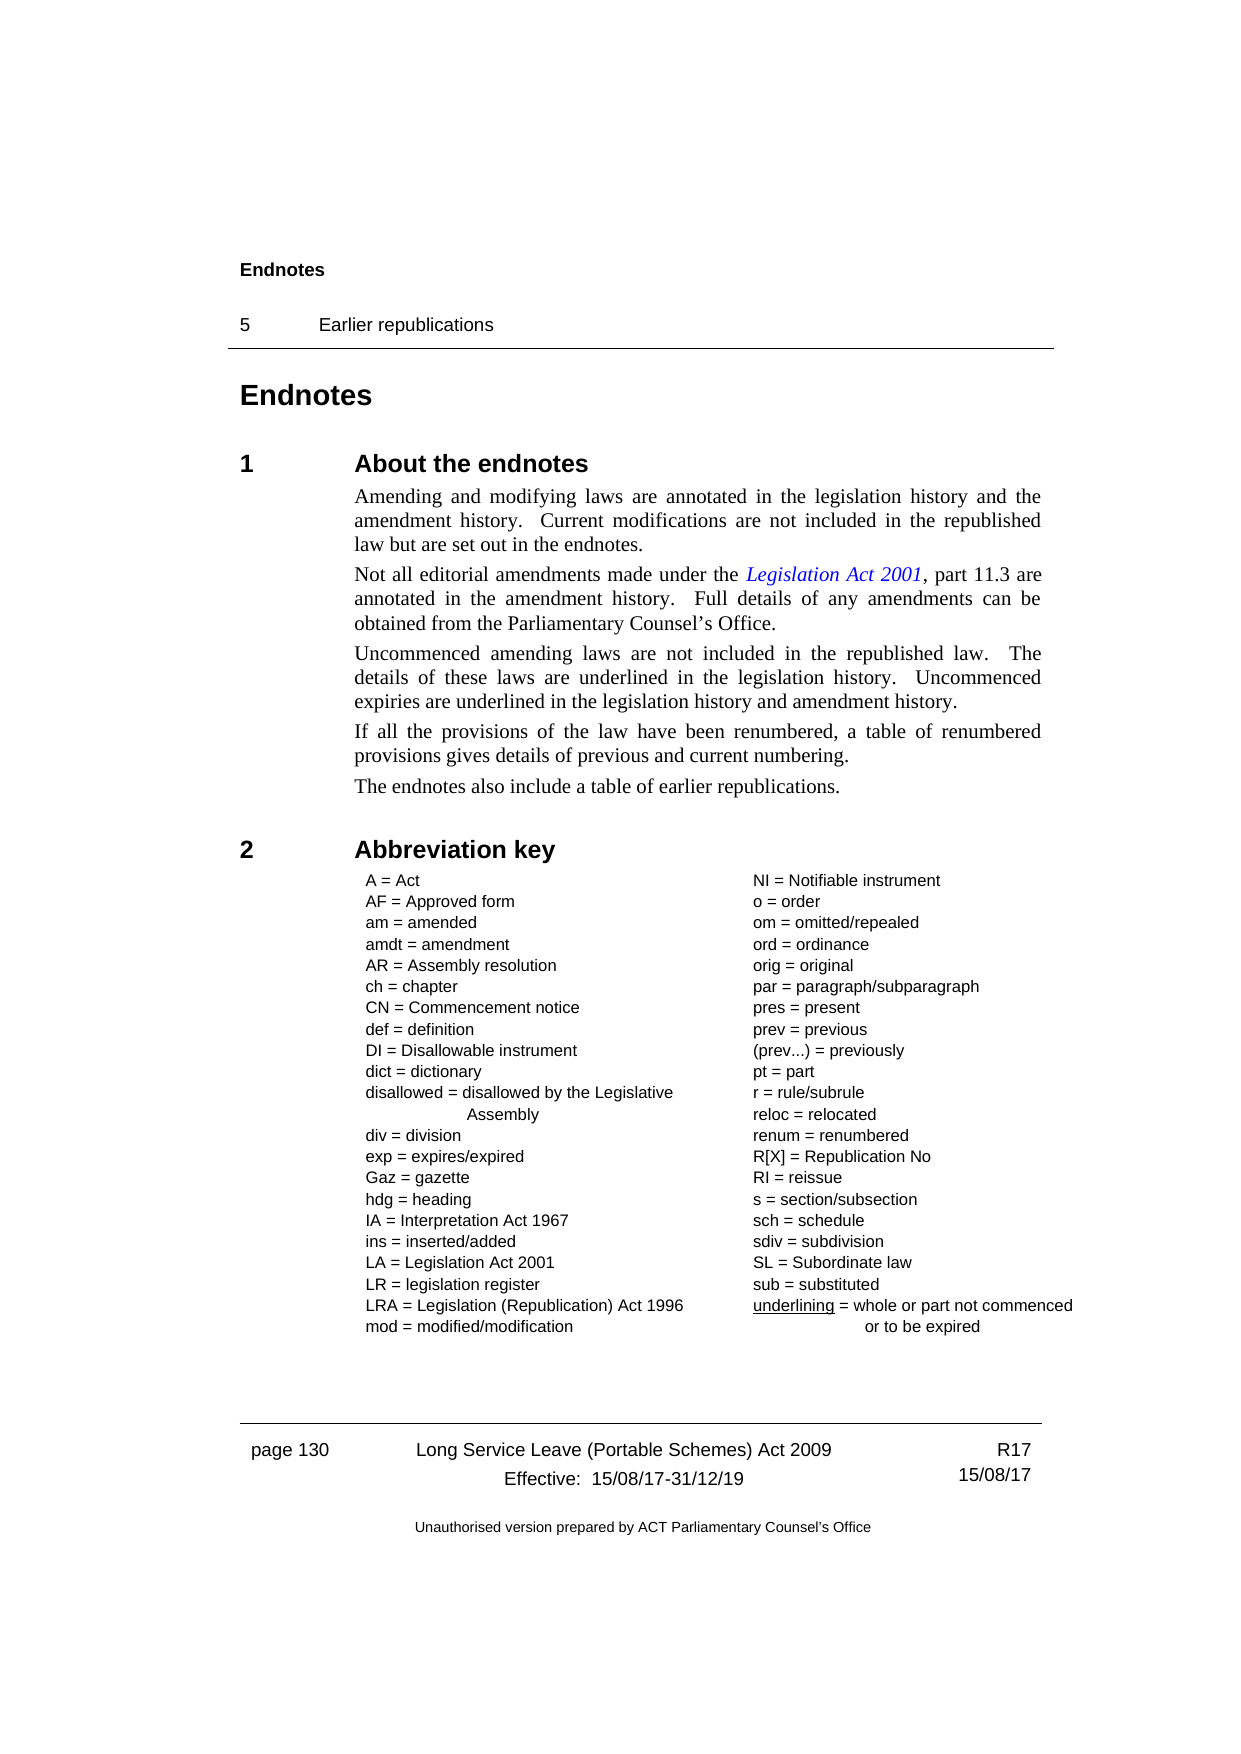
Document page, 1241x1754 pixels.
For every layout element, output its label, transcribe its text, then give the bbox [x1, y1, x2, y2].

text 2 Abbreviation key [239, 835, 1042, 864]
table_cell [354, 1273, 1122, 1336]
text If all the provisions of the law have been renumbered, a table of renumbered provisions gives details of previous and current numbering. [354, 719, 1042, 767]
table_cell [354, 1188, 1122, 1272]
text Uncommenced amending laws are not included in the republished law. The details of these laws are underlined in the legislation history. Uncommenced expiries are underlined in the legislation history and amendment history. [354, 641, 1042, 713]
text 1 About the endnotes [239, 449, 1042, 478]
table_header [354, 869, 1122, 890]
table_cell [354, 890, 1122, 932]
text Amending and modifying laws are annotated in the legislation history and the amendment history. Current modifications are not included in the republished law but are set out in the endnotes. [354, 484, 1042, 556]
text Endnotes [239, 378, 1042, 411]
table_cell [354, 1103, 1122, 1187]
text The endnotes also include a table of earlier republications. [354, 773, 1042, 798]
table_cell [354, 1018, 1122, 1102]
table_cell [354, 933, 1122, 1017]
text Not all editorial amendments made under the Legislation Act 2001, part 11.3 are annotated in the amendment history. Full details of any amendments can be obtained from the Parliamentary Counsel’s Office. [354, 562, 1042, 634]
